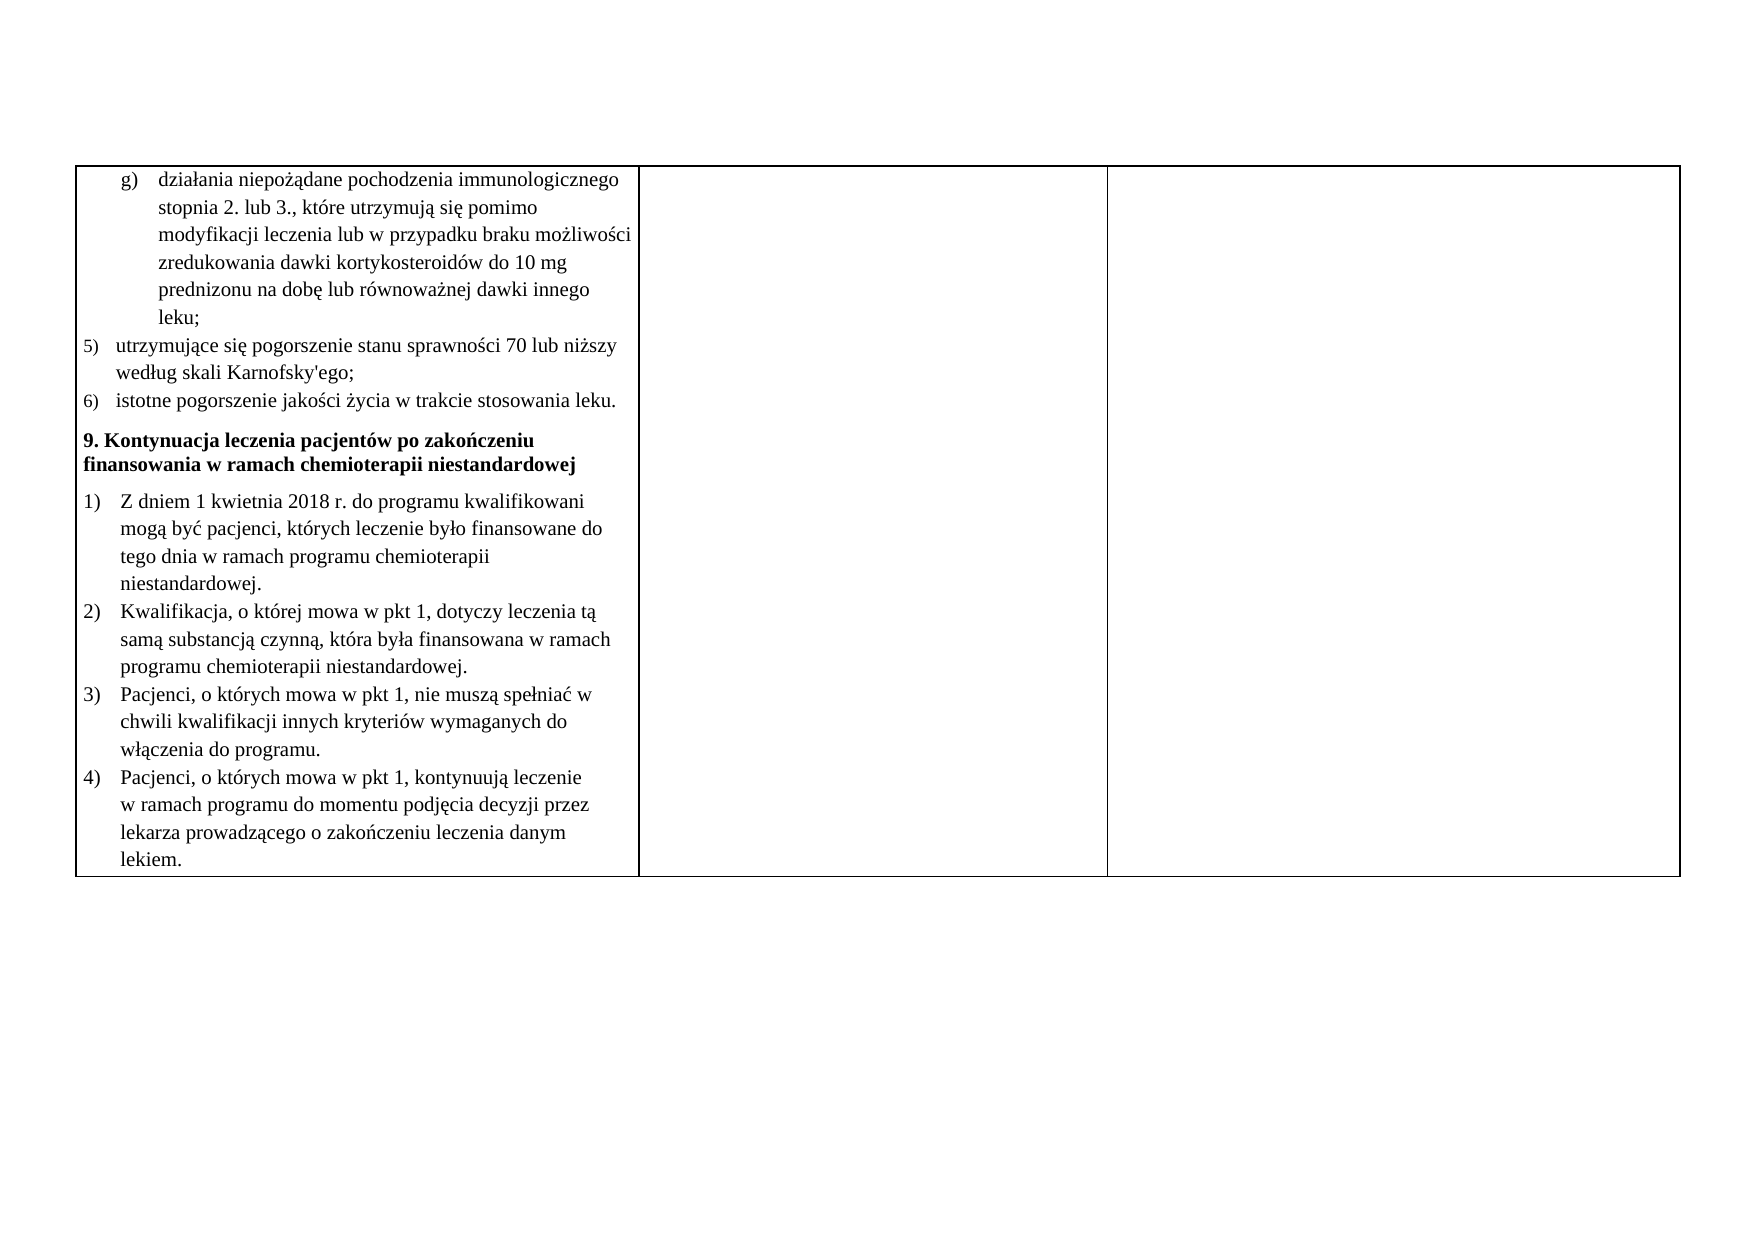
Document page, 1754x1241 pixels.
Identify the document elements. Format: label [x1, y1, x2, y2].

table_cell [1108, 167, 1679, 876]
table_cell [640, 167, 1107, 876]
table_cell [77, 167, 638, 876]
